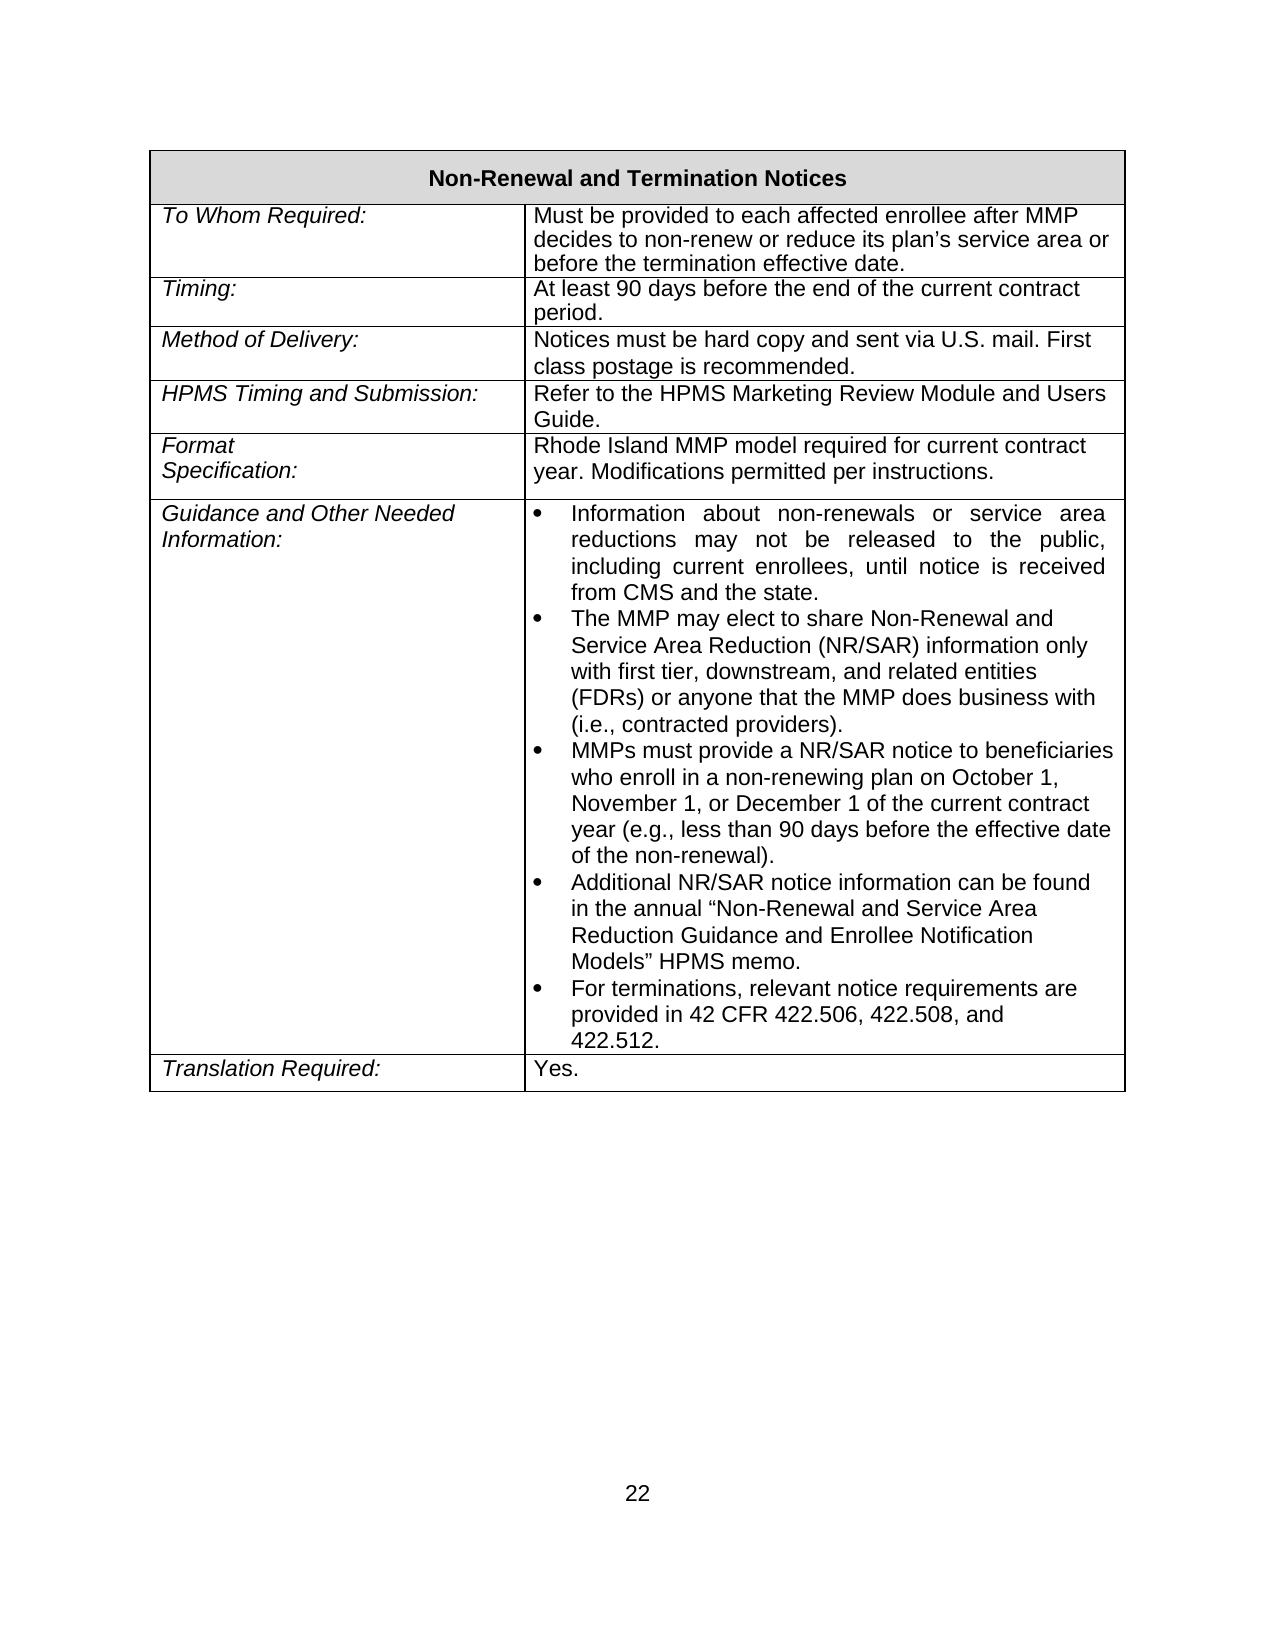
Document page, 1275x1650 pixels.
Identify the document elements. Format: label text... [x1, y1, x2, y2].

table_cell Guidance and Other Needed Information: [151, 500, 524, 1054]
table_cell Timing: [151, 278, 524, 326]
table_cell Refer to the HPMS Marketing Review Module and Users Guide. [526, 381, 1124, 432]
table_cell Method of Delivery: [151, 327, 524, 380]
table_cell To Whom Required: [151, 205, 524, 277]
table_header Non-Renewal and Termination Notices [151, 151, 1124, 204]
table_cell Rhode Island MMP model required for current contract year. Modifications permitted per instructions. [526, 434, 1124, 499]
table_cell Translation Required: [151, 1055, 524, 1091]
table_cell Yes. [526, 1055, 1124, 1091]
table_cell Must be provided to each affected enrollee after MMP decides to non-renew or reduce its plan’s service area or before the termination effective date. [526, 205, 1124, 277]
table_cell HPMS Timing and Submission: [151, 381, 524, 432]
table_cell At least 90 days before the end of the current contract period. [526, 278, 1124, 326]
table_cell Information about non-renewals or service area reductions may not be released to the public, including current enrollees, until notice is received from CMS and the state. The MMP may elect to share Non-Renewal and Service Area Reduction (NR/SAR) information only with first tier, downstream, and related entities (FDRs) or anyone that the MMP does business with (i.e., contracted providers). MMPs must provide a NR/SAR notice to beneficiaries who enroll in a non-renewing plan on October 1, November 1, or December 1 of the current contract year (e.g., less than 90 days before the effective date of the non-renewal). Additional NR/SAR notice information can be found in the annual “Non-Renewal and Service Area Reduction Guidance and Enrollee Notification Models” HPMS memo. For terminations, relevant notice requirements are provided in 42 CFR 422.506, 422.508, and 422.512. [526, 500, 1124, 1054]
table_cell Notices must be hard copy and sent via U.S. mail. First class postage is recommended. [526, 327, 1124, 380]
table_cell Format Specification: [151, 434, 524, 499]
